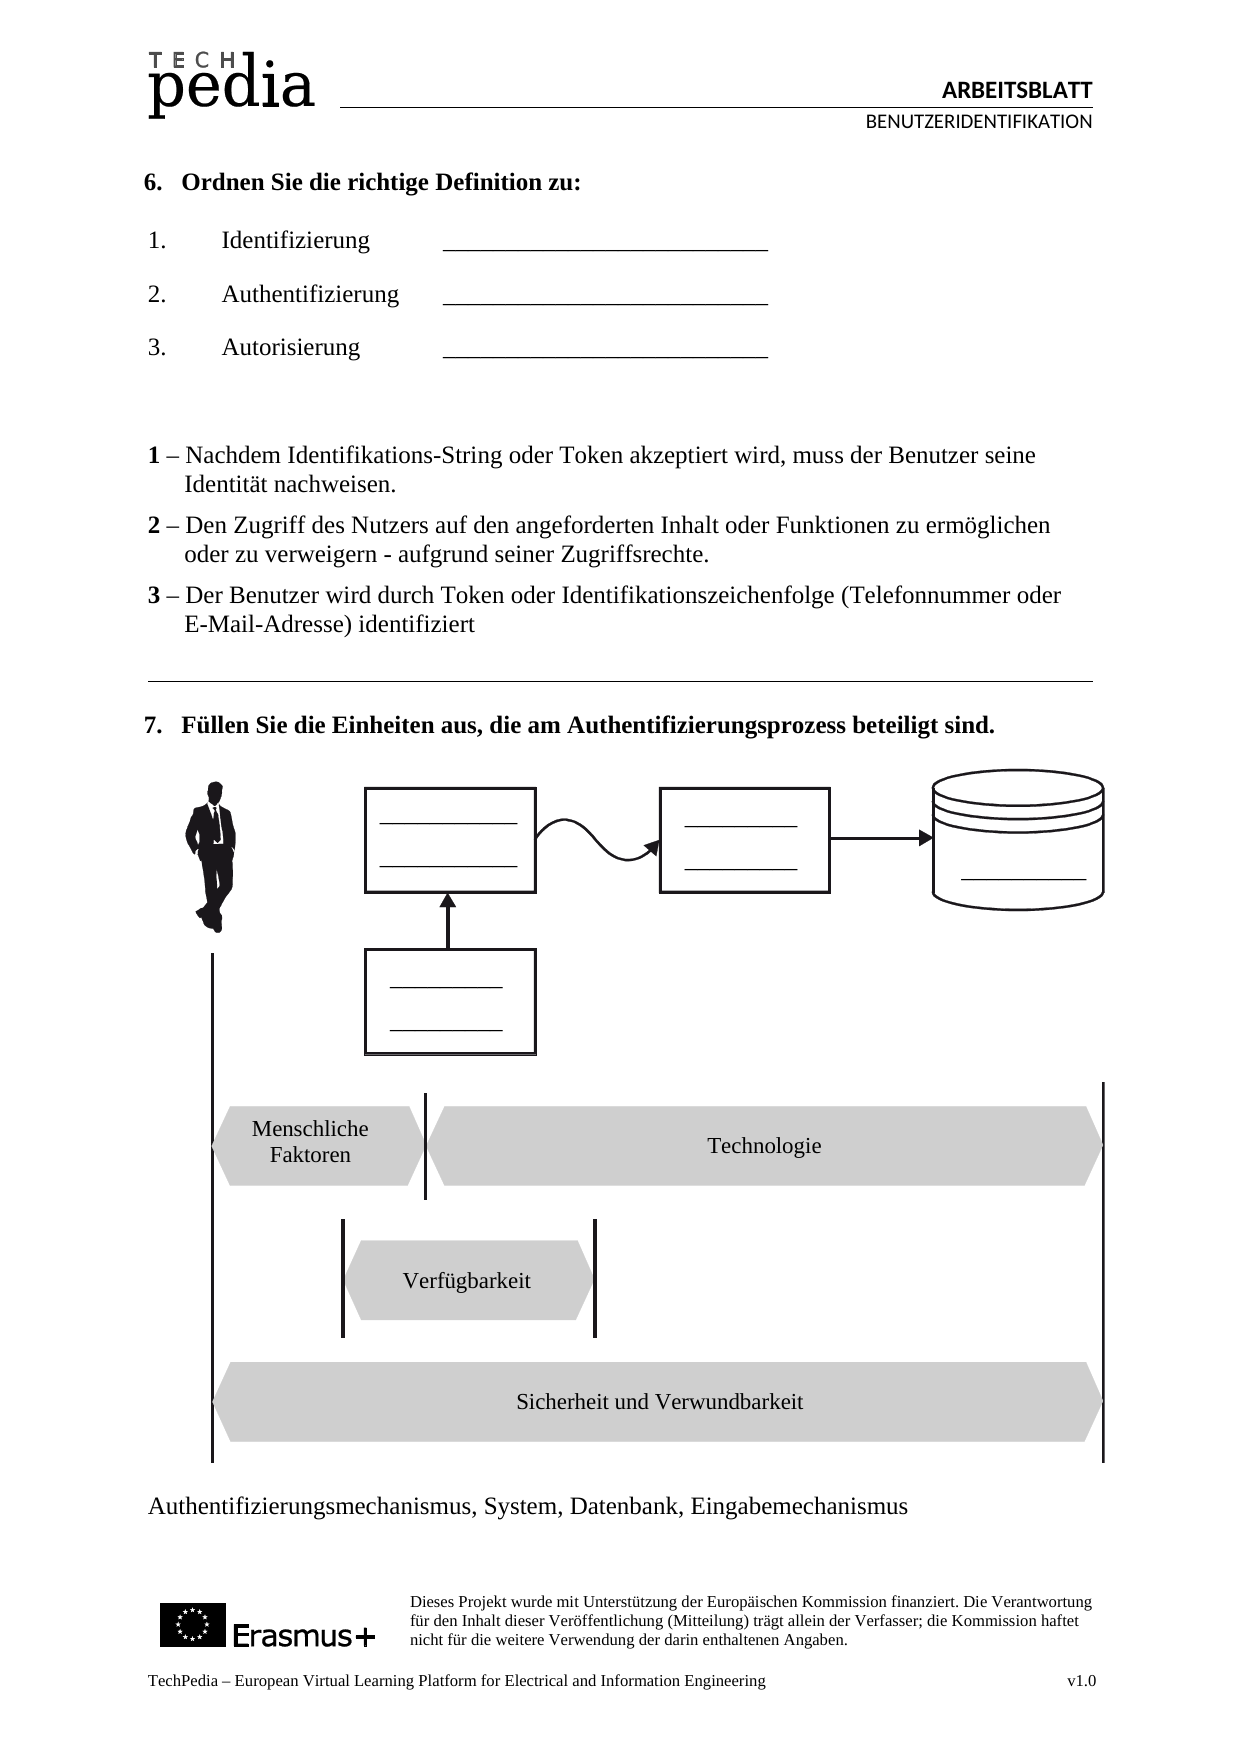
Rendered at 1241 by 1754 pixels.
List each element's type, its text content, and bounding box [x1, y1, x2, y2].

text 3 – Der Benutzer wird durch Token oder Identifikationszeichenfolge (Telefonnummer oder E-Mail-Adresse) identifiziert [148, 580, 1093, 637]
text 2. Authentifizierung __________________________ [148, 279, 1093, 307]
text 1 – Nachdem Identifikations-String oder Token akzeptiert wird, muss der Benutzer seine Identität nachweisen. [148, 440, 1093, 497]
text Ordnen Sie die richtige Definition zu: [144, 167, 1093, 196]
text Füllen Sie die Einheiten aus, die am Authentifizierungsprozess beteiligt sind. [144, 711, 1093, 739]
text 3. Autorisierung __________________________ [148, 332, 1093, 361]
text Authentifizierungsmechanismus, System, Datenbank, Eingabemechanismus [148, 1491, 1093, 1520]
text 2 – Den Zugriff des Nutzers auf den angeforderten Inhalt oder Funktionen zu ermöglichen oder zu verweigern - aufgrund seiner Zugriffsrechte. [148, 510, 1093, 567]
text 1. Identifizierung __________________________ [148, 225, 1093, 254]
